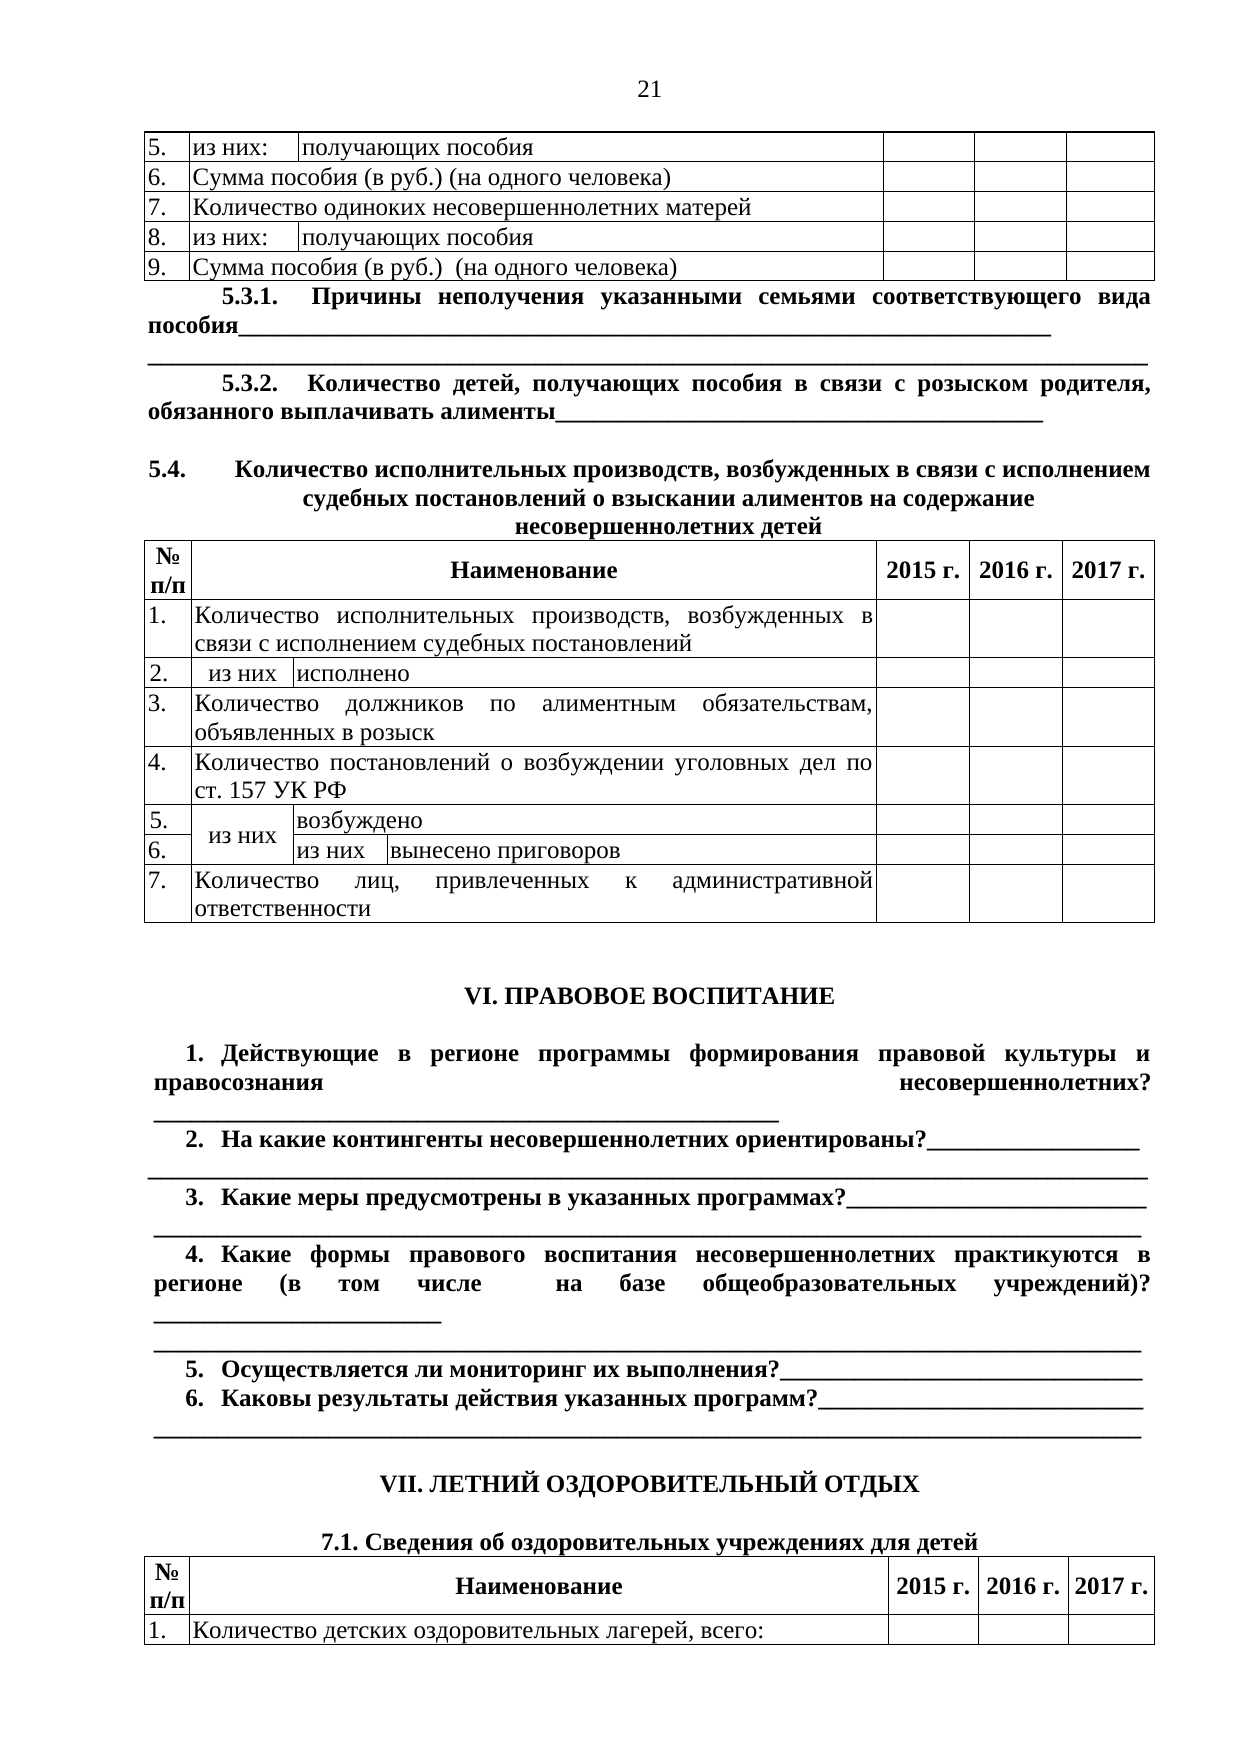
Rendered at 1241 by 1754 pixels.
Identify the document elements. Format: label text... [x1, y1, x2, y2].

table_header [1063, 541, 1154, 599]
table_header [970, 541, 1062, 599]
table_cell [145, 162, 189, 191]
list Количество детей, получающих пособия в связи с розыском родителя, обязанного выплачивать алименты_______________________________________ [148, 368, 1152, 425]
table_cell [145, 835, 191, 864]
text ________________________________________________________________________________ [148, 1153, 1152, 1182]
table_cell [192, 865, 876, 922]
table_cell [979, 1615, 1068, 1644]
list Причины неполучения указанными семьями соответствующего вида пособия_________________________________________________________________ [148, 281, 1152, 339]
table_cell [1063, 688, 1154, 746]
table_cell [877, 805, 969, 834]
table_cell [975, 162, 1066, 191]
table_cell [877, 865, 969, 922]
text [148, 339, 1152, 368]
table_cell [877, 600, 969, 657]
text VII. ЛЕТНИЙ ОЗДОРОВИТЕЛЬНЫЙ ОТДЫХ [148, 1469, 1152, 1498]
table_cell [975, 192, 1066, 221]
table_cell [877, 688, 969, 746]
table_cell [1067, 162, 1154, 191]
list Какие меры предусмотрены в указанных программах?________________________ [154, 1182, 1152, 1211]
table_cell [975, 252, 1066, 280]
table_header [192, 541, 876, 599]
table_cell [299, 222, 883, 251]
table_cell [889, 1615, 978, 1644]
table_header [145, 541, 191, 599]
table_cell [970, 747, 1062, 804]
list Каковы результаты действия указанных программ?__________________________ [154, 1383, 1152, 1412]
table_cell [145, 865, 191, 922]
list На какие контингенты несовершеннолетних ориентированы?_________________ [154, 1124, 1152, 1153]
text 7.1. Сведения об оздоровительных учреждениях для детей [148, 1527, 1152, 1556]
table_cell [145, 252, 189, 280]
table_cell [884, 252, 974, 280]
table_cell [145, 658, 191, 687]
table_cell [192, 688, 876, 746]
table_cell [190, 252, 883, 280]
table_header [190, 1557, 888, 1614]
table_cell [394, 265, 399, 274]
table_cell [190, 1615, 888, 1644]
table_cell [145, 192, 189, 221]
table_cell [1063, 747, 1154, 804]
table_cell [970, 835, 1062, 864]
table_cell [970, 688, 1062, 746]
text _______________________________________________________________________________ [154, 1211, 1152, 1239]
list Действующие в регионе программы формирования правовой культуры и правосознания несовершеннолетних?__________________________________________________ [154, 1038, 1152, 1124]
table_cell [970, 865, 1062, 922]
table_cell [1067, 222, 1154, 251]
text _______________________________________________________________________________ [154, 1326, 1152, 1354]
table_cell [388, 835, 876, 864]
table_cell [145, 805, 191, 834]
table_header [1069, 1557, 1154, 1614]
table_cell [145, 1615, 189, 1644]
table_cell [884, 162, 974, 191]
text VI. ПРАВОВОЕ ВОСПИТАНИЕ [148, 981, 1152, 1009]
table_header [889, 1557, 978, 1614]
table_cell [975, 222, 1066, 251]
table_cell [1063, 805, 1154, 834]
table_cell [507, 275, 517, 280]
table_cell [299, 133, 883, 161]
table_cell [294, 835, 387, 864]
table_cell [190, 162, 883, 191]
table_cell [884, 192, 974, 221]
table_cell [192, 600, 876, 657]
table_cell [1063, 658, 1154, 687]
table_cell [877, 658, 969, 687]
list Какие формы правового воспитания несовершеннолетних практикуются в регионе (в том числе на базе общеобразовательных учреждений)?_______________________ [154, 1239, 1152, 1326]
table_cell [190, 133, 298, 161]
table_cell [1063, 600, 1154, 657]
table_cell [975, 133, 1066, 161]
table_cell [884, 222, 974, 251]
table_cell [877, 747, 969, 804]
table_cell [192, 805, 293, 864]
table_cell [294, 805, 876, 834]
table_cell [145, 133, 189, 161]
list Осуществляется ли мониторинг их выполнения?_____________________________ [154, 1354, 1152, 1383]
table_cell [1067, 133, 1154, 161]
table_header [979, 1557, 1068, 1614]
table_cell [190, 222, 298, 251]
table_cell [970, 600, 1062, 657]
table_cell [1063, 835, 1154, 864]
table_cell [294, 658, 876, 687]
list Количество исполнительных производств, возбужденных в связи с исполнением судебных постановлений о взыскании алиментов на содержание несовершеннолетних детей [148, 454, 1152, 540]
text _______________________________________________________________________________ [154, 1412, 1152, 1441]
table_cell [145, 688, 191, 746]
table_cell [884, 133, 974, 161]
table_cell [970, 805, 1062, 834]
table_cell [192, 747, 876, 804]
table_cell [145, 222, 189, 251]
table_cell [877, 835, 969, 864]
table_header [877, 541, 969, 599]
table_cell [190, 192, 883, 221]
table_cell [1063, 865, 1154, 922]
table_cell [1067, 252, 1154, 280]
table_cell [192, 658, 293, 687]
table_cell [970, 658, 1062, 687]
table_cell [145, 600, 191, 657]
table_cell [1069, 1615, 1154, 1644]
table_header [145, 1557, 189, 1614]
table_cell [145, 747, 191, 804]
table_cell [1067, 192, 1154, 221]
